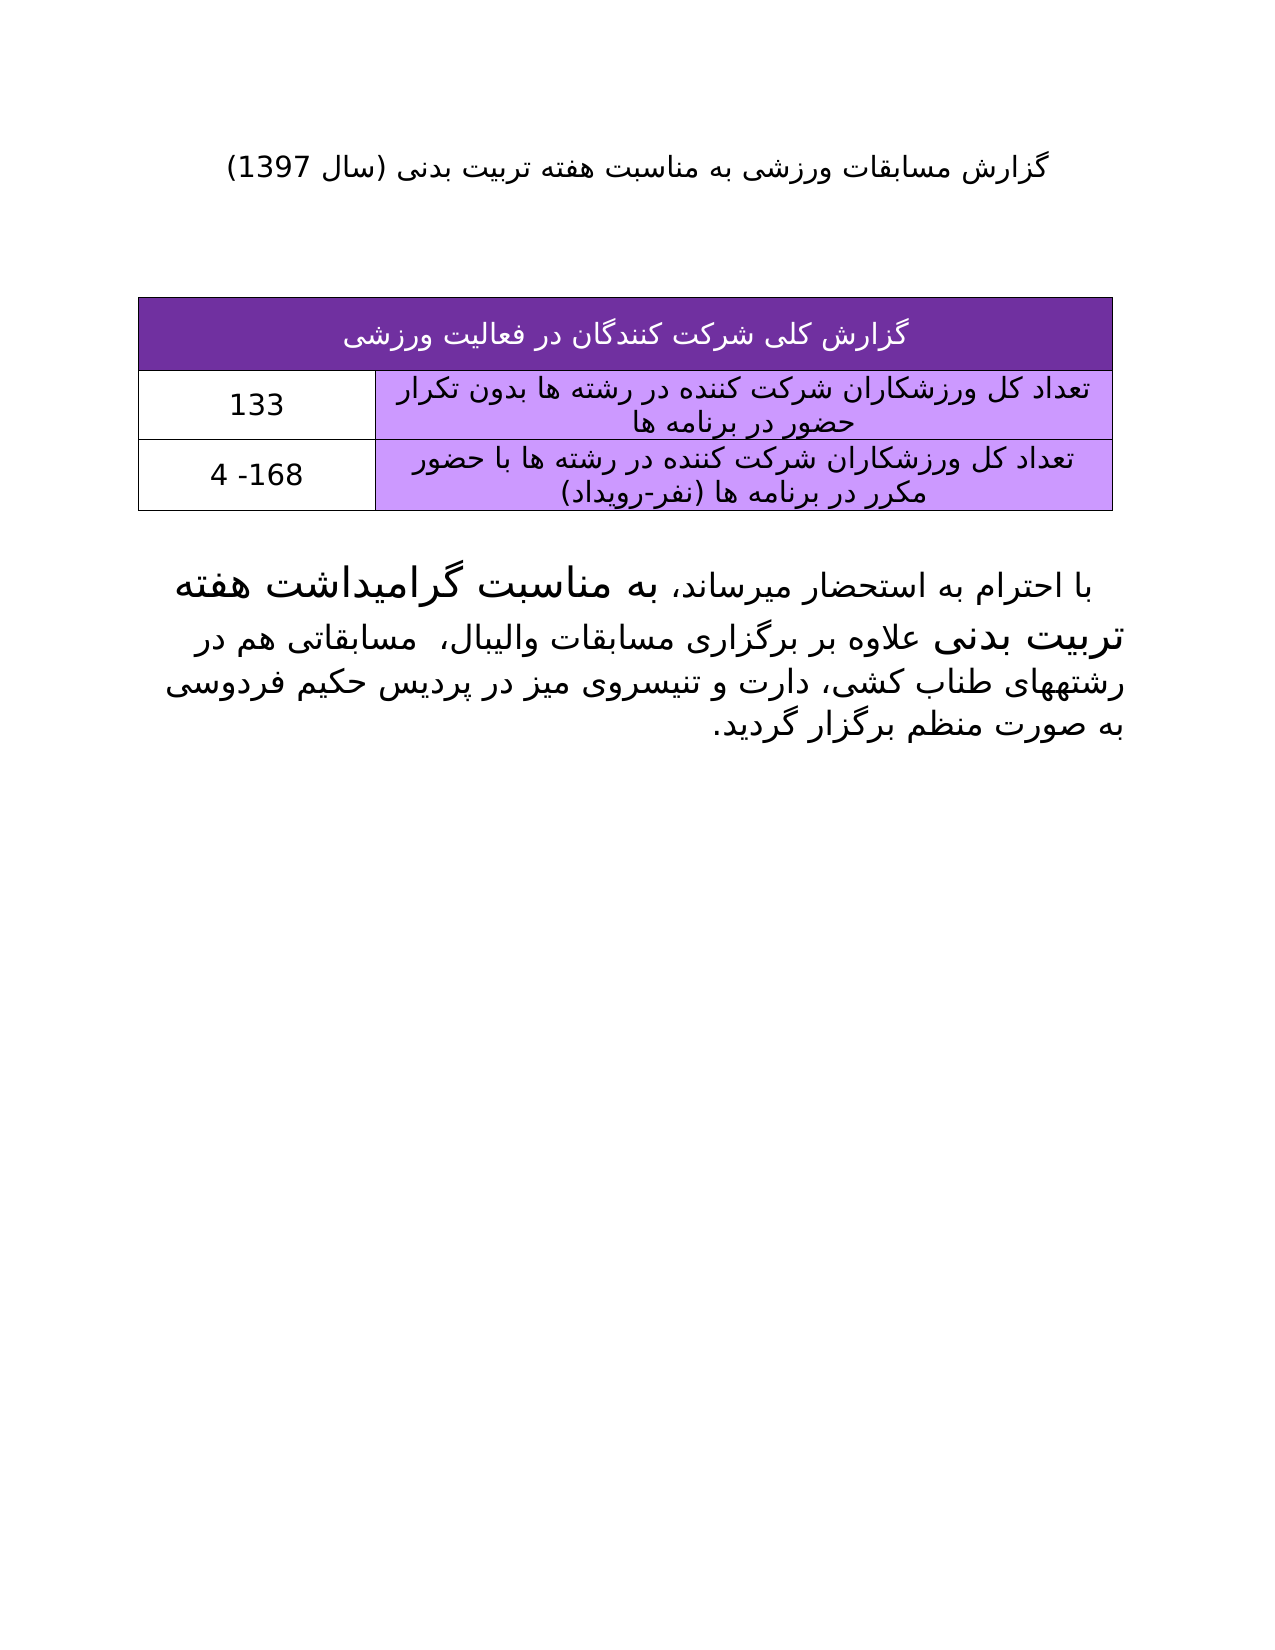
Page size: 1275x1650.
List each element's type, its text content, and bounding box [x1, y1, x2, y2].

table_cell تعداد کل ورزشکاران شرکت کننده در رشته ها با حضور مکرر در برنامه ها (نفر-رویداد) [376, 440, 1112, 510]
table_cell 133 [139, 371, 375, 439]
table_cell 168- 4 [139, 440, 375, 510]
text گزارش‌ مسابقات ورزشی به مناسبت هفته تربیت بدنی (سال 1397) [150, 150, 1125, 184]
text با احترام به استحضار میرساند، به مناسبت گرامیداشت هفته تربیت بدنی علاوه بر برگزاری مسابقات والیبال، مسابقاتی هم در رشتههای طناب کشی، دارت و تنیسروی میز در پردیس حکیم فردوسی به صورت منظم برگزار گردید. [150, 558, 1125, 743]
table_cell تعداد کل ورزشکاران شرکت کننده در رشته ها بدون تکرار حضور در برنامه ها [376, 371, 1112, 439]
table_header گزارش کلی شرکت کنندگان در فعالیت ورزشی [139, 298, 1112, 370]
